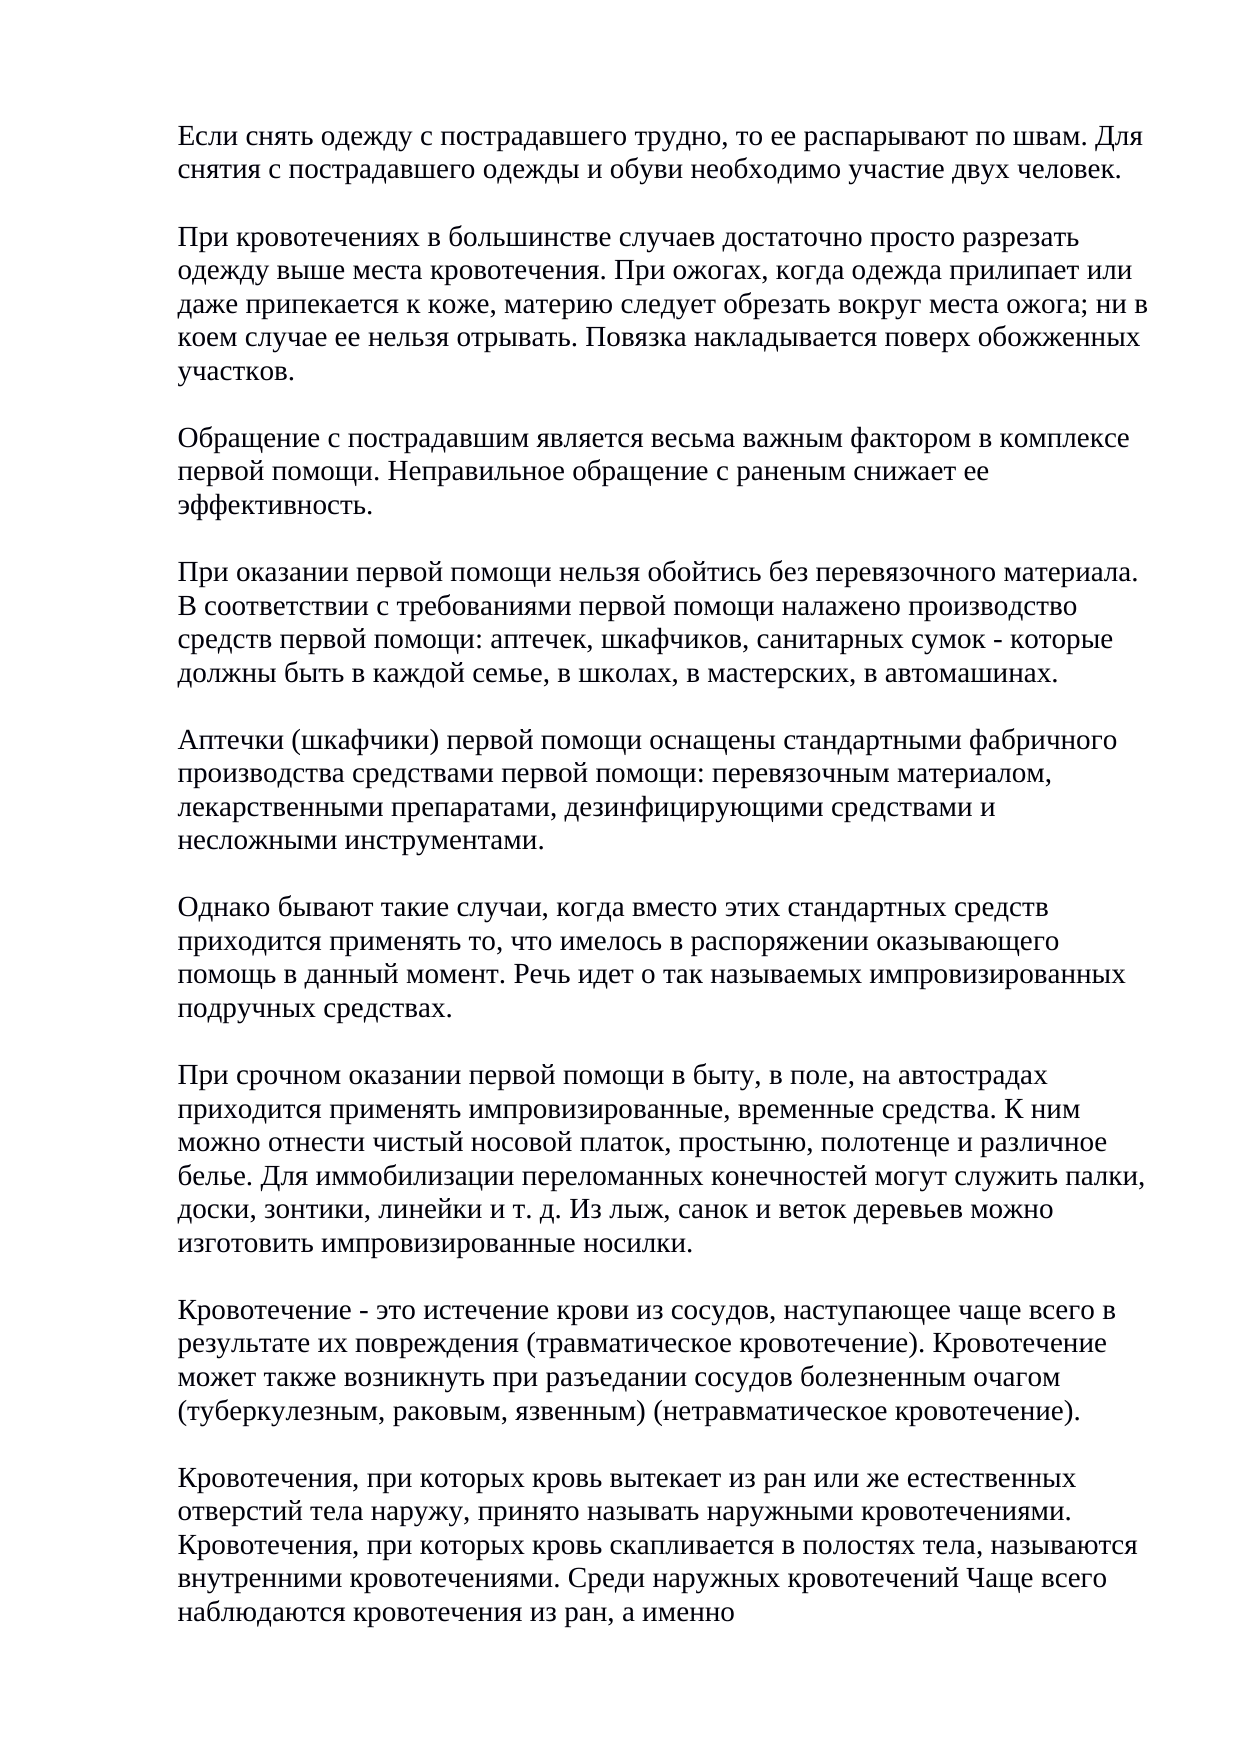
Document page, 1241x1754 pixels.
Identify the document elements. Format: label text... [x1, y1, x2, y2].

text Если снять одежду с пострадавшего трудно, то ее распарывают по швам. Для снятия с пострадавшего одежды и обуви необходимо участие двух человек. [177, 118, 1152, 185]
text При кровотечениях в большинстве случаев достаточно просто разрезать одежду выше места кровотечения. При ожогах, когда одежда прилипает или даже припекается к коже, материю следует обрезать вокруг места ожога; ни в коем случае ее нельзя отрывать. Повязка накладывается поверх обожженных участков. [177, 219, 1152, 386]
text Аптечки (шкафчики) первой помощи оснащены стандартными фабричного производства средствами первой помощи: перевязочным материалом, лекарственными препаратами, дезинфицирующими средствами и несложными инструментами. [177, 722, 1152, 856]
text Обращение с пострадавшим является весьма важным фактором в комплексе первой помощи. Неправильное обращение с раненым снижает ее эффективность. [177, 420, 1152, 521]
text Кровотечение - это истечение крови из сосудов, наступающее чаще всего в результате их повреждения (травматическое кровотечение). Кровотечение может также возникнуть при разъедании сосудов болезненным очагом (туберкулезным, раковым, язвенным) (нетравматическое кровотечение). [177, 1292, 1152, 1426]
text Однако бывают такие случаи, когда вместо этих стандартных средств приходится применять то, что имелось в распоряжении оказывающего помощь в данный момент. Речь идет о так называемых импровизированных подручных средствах. [177, 889, 1152, 1024]
text При срочном оказании первой помощи в быту, в поле, на автострадах приходится применять импровизированные, временные средства. К ним можно отнести чистый носовой платок, простыню, полотенце и различное белье. Для иммобилизации переломанных конечностей могут служить палки, доски, зонтики, линейки и т. д. Из лыж, санок и веток деревьев можно изготовить импровизированные носилки. [177, 1057, 1152, 1258]
text При оказании первой помощи нельзя обойтись без перевязочного материала. В соответствии с требованиями первой помощи налажено производство средств первой помощи: аптечек, шкафчиков, санитарных сумок - которые должны быть в каждой семье, в школах, в мастерских, в автомашинах. [177, 554, 1152, 688]
text Кровотечения, при которых кровь вытекает из ран или же естественных отверстий тела наружу, принято называть наружными кровотечениями. Кровотечения, при которых кровь скапливается в полостях тела, называются внутренними кровотечениями. Среди наружных кровотечений Чаще всего наблюдаются кровотечения из ран, а именно [177, 1460, 1152, 1627]
